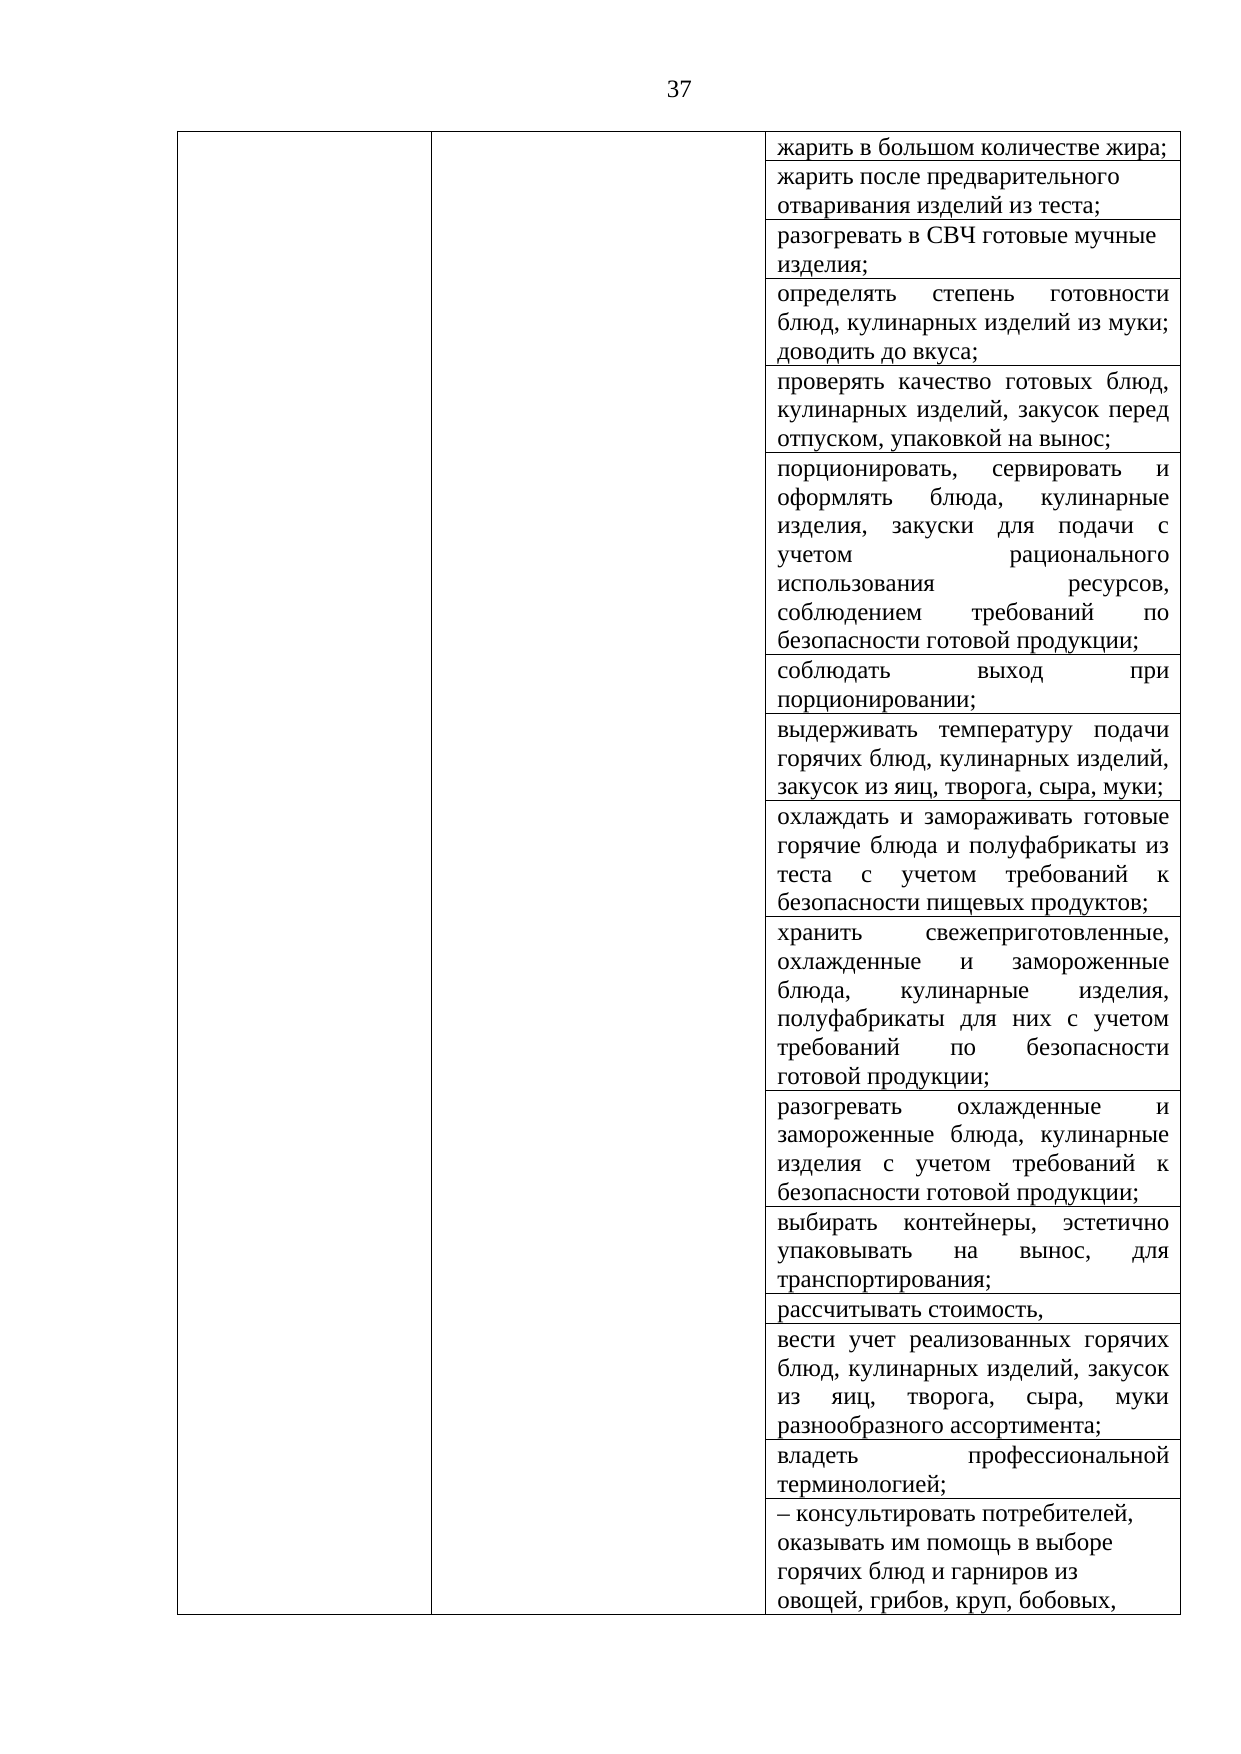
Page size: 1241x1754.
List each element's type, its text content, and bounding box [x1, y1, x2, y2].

table_cell разогревать в СВЧ готовые мучные изделия; [766, 220, 1180, 277]
table_cell выдерживать температуру подачи горячих блюд, кулинарных изделий, закусок из яиц, творога, сыра, муки; [766, 714, 1180, 800]
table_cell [766, 1499, 1180, 1613]
table_cell порционировать, сервировать и оформлять блюда, кулинарные изделия, закуски для подачи с учетом рационального использования ресурсов, соблюдением требований по безопасности готовой продукции; [766, 453, 1180, 654]
table_cell жарить в большом количестве жира; [766, 132, 1180, 160]
table_cell соблюдать выход при порционировании; [766, 655, 1180, 713]
table_cell определять степень готовности блюд, кулинарных изделий из муки; доводить до вкуса; [766, 279, 1180, 365]
table_cell проверять качество готовых блюд, кулинарных изделий, закусок перед отпуском, упаковкой на вынос; [766, 366, 1180, 452]
table_cell жарить после предварительного отваривания изделий из теста; [766, 161, 1180, 219]
table_cell разогревать охлажденные и замороженные блюда, кулинарные изделия с учетом требований к безопасности готовой продукции; [766, 1091, 1180, 1206]
table_cell хранить свежеприготовленные, охлажденные и замороженные блюда, кулинарные изделия, полуфабрикаты для них с учетом требований по безопасности готовой продукции; [766, 917, 1180, 1090]
table_cell выбирать контейнеры, эстетично упаковывать на вынос, для транспортирования; [766, 1207, 1180, 1293]
table_cell охлаждать и замораживать готовые горячие блюда и полуфабрикаты из теста с учетом требований к безопасности пищевых продуктов; [766, 801, 1180, 916]
table_cell вести учет реализованных горячих блюд, кулинарных изделий, закусок из яиц, творога, сыра, муки разнообразного ассортимента; [766, 1324, 1180, 1439]
table_cell рассчитывать стоимость, [766, 1294, 1180, 1323]
table_cell владеть профессиональной терминологией; [766, 1440, 1180, 1497]
